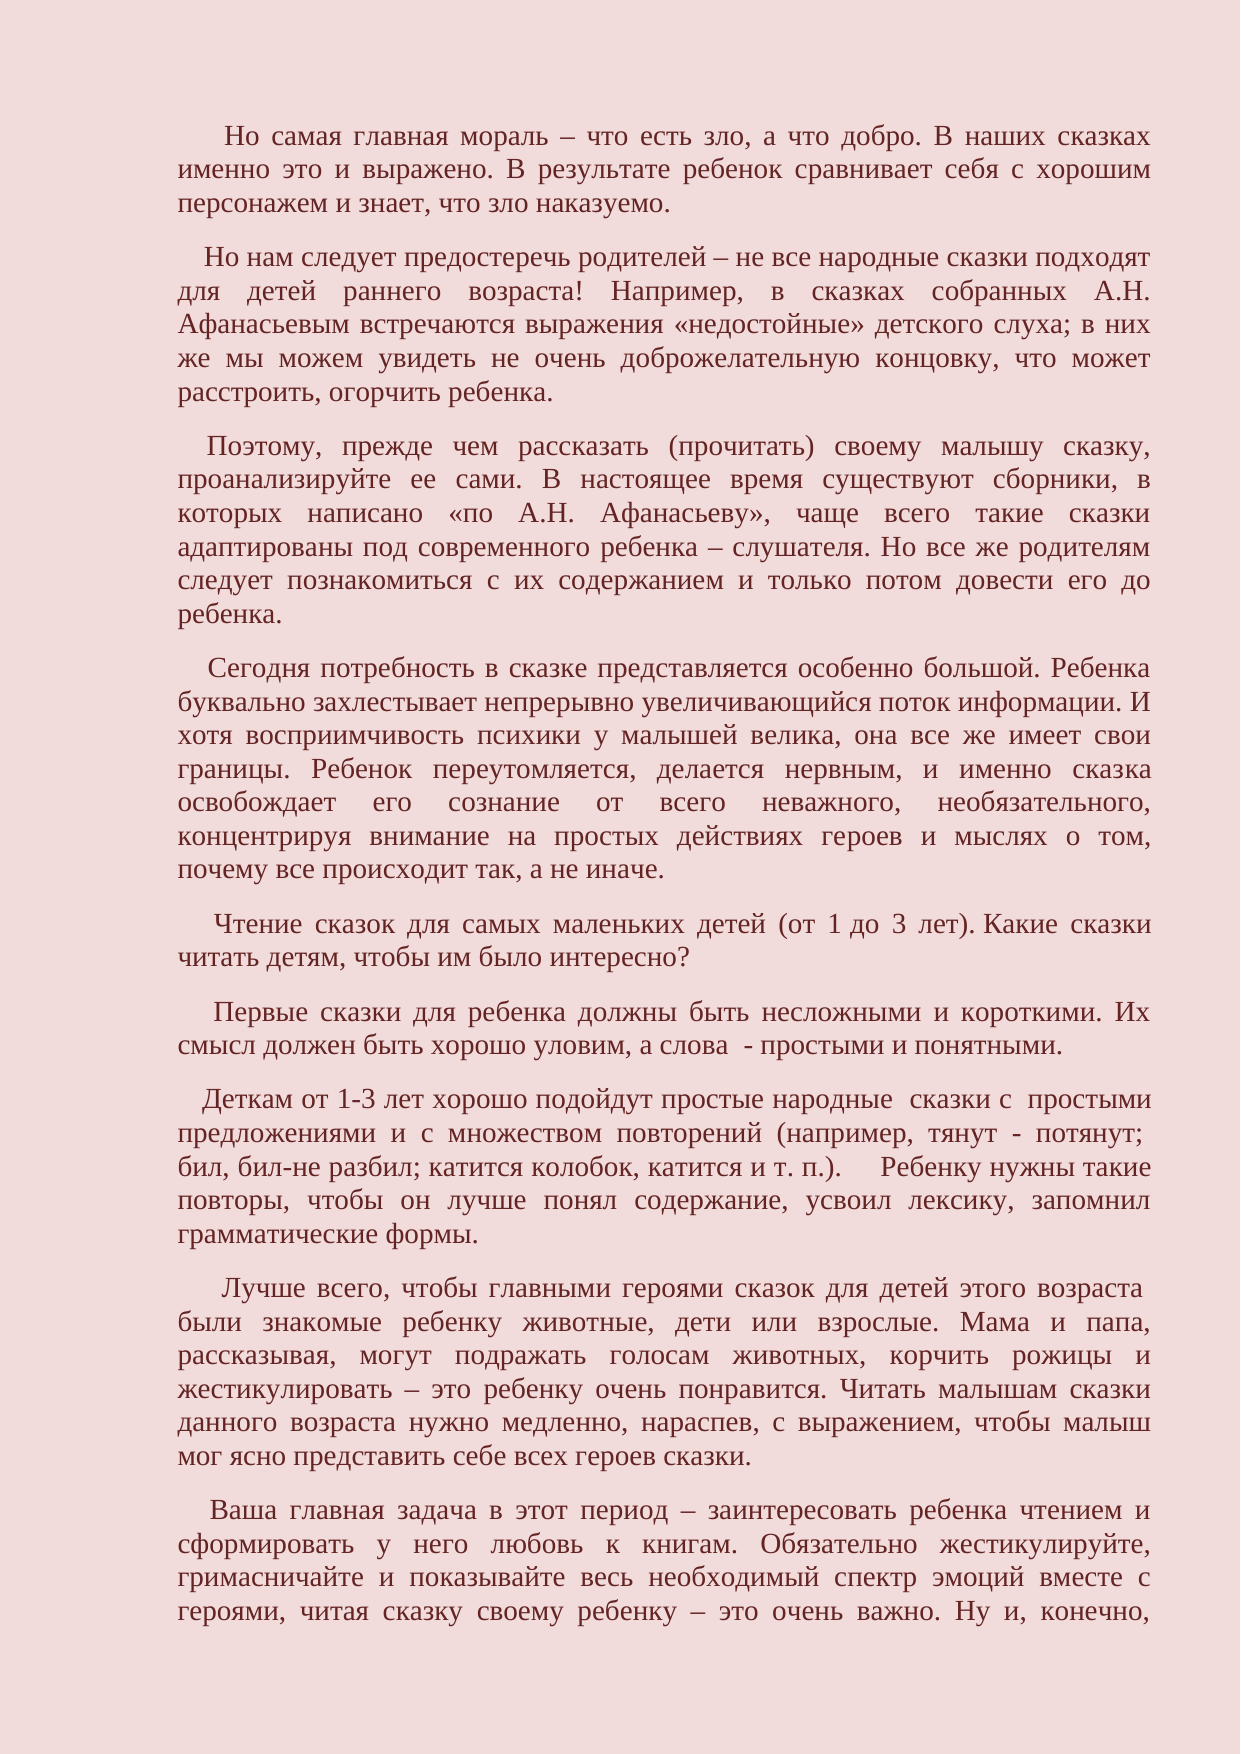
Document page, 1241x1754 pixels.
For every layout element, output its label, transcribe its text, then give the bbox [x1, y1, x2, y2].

text Чтение сказок для самых маленьких детей (от 1 до 3 лет). Какие сказки читать детям, чтобы им было интересно? [177, 906, 1152, 973]
text Деткам от 1-3 лет хорошо подойдут простые народные сказки с простыми предложениями и с множеством повторений (например, тянут - потянут; бил, бил-не разбил; катится колобок, катится и т. п.). Ребенку нужны такие повторы, чтобы он лучше понял содержание, усвоил лексику, запомнил грамматические формы. [177, 1082, 1152, 1249]
text Лучше всего, чтобы главными героями сказок для детей этого возраста были знакомые ребенку животные, дети или взрослые. Мама и папа, рассказывая, могут подражать голосам животных, корчить рожицы и жестикулировать – это ребенку очень понравится. Читать малышам сказки данного возраста нужно медленно, нараспев, с выражением, чтобы малыш мог ясно представить себе всех героев сказки. [177, 1270, 1152, 1471]
text Но самая главная мораль – что есть зло, а что добро. В наших сказках именно это и выражено. В результате ребенок сравнивает себя с хорошим персонажем и знает, что зло наказуемо. [177, 118, 1152, 219]
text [177, 1492, 1152, 1626]
text Сегодня потребность в сказке представляется особенно большой. Ребенка буквально захлестывает непрерывно увеличивающийся поток информации. И хотя восприимчивость психики у малышей велика, она все же имеет свои границы. Ребенок переутомляется, делается нервным, и именно сказка освобождает его сознание от всего неважного, необязательного, концентрируя внимание на простых действиях героев и мыслях о том, почему все происходит так, а не иначе. [177, 650, 1152, 885]
text Но нам следует предостеречь родителей – не все народные сказки подходят для детей раннего возраста! Например, в сказках собранных А.Н. Афанасьевым встречаются выражения «недостойные» детского слуха; в них же мы можем увидеть не очень доброжелательную концовку, что может расстроить, огорчить ребенка. [177, 239, 1152, 407]
text Первые сказки для ребенка должны быть несложными и короткими. Их смысл должен быть хорошо уловим, а слова - простыми и понятными. [177, 994, 1152, 1061]
text Поэтому, прежде чем рассказать (прочитать) своему малышу сказку, проанализируйте ее сами. В настоящее время существуют сборники, в которых написано «по А.Н. Афанасьеву», чаще всего такие сказки адаптированы под современного ребенка – слушателя. Но все же родителям следует познакомиться с их содержанием и только потом довести его до ребенка. [177, 428, 1152, 629]
